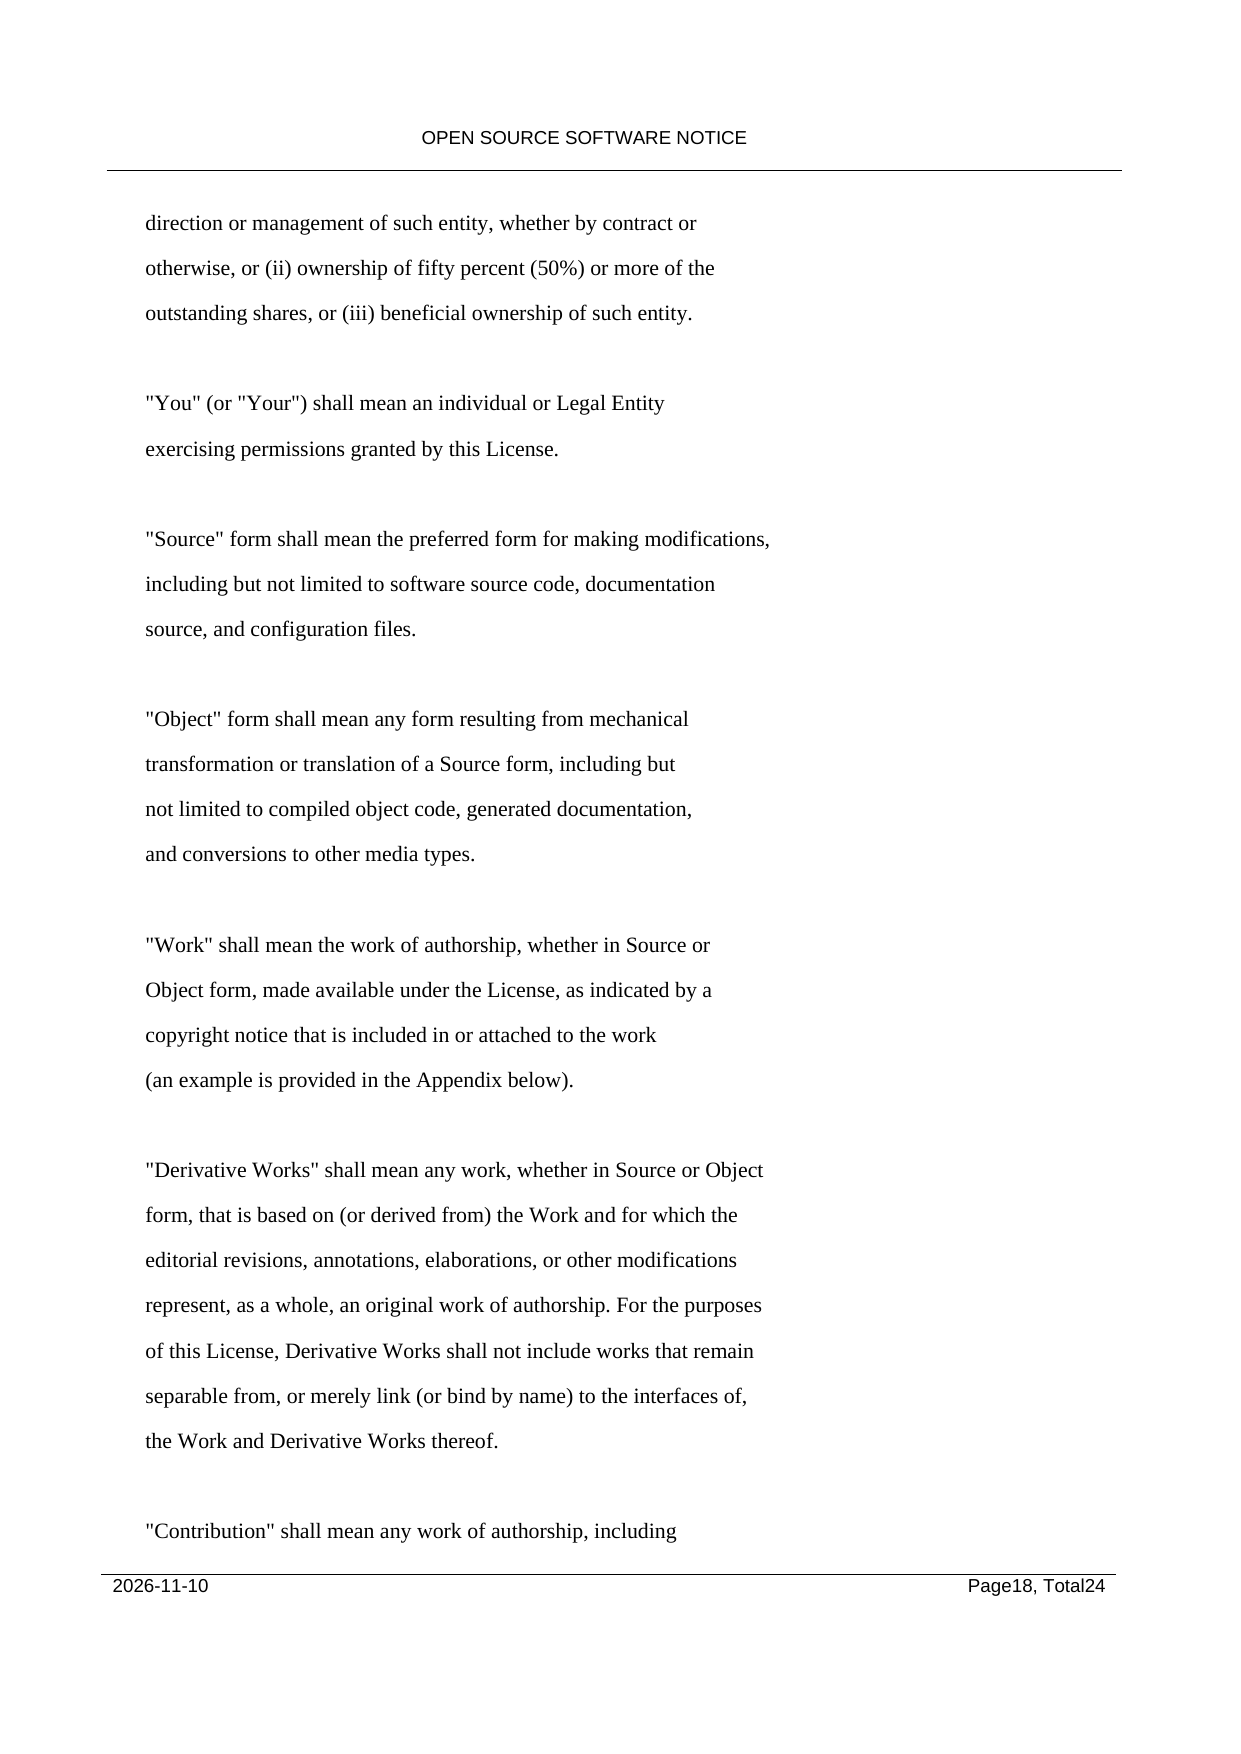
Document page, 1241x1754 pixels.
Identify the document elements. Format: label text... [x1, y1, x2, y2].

text represent, as a whole, an original work of authorship. For the purposes [112, 1289, 1128, 1321]
text copyright notice that is included in or attached to the work [112, 1018, 1128, 1051]
text "Source" form shall mean the preferred form for making modifications, [112, 522, 1128, 554]
text separable from, or merely link (or bind by name) to the interfaces of, [112, 1379, 1128, 1412]
text (an example is provided in the Appendix below). [112, 1063, 1128, 1096]
text including but not limited to software source code, documentation [112, 567, 1128, 600]
text direction or management of such entity, whether by contract or [112, 206, 1128, 239]
text and conversions to other media types. [112, 838, 1128, 870]
text form, that is based on (or derived from) the Work and for which the [112, 1199, 1128, 1231]
text transformation or translation of a Source form, including but [112, 748, 1128, 780]
text source, and configuration files. [112, 612, 1128, 645]
text otherwise, or (ii) ownership of fifty percent (50%) or more of the [112, 251, 1128, 284]
text "You" (or "Your") shall mean an individual or Legal Entity [112, 387, 1128, 419]
text "Contribution" shall mean any work of authorship, including [112, 1514, 1128, 1547]
text Object form, made available under the License, as indicated by a [112, 973, 1128, 1006]
text outstanding shares, or (iii) beneficial ownership of such entity. [112, 297, 1128, 329]
text the Work and Derivative Works thereof. [112, 1424, 1128, 1457]
text exercising permissions granted by this License. [112, 432, 1128, 464]
text editorial revisions, annotations, elaborations, or other modifications [112, 1244, 1128, 1276]
text not limited to compiled object code, generated documentation, [112, 793, 1128, 825]
text "Derivative Works" shall mean any work, whether in Source or Object [112, 1153, 1128, 1186]
text of this License, Derivative Works shall not include works that remain [112, 1334, 1128, 1366]
text "Object" form shall mean any form resulting from mechanical [112, 702, 1128, 735]
text "Work" shall mean the work of authorship, whether in Source or [112, 928, 1128, 961]
